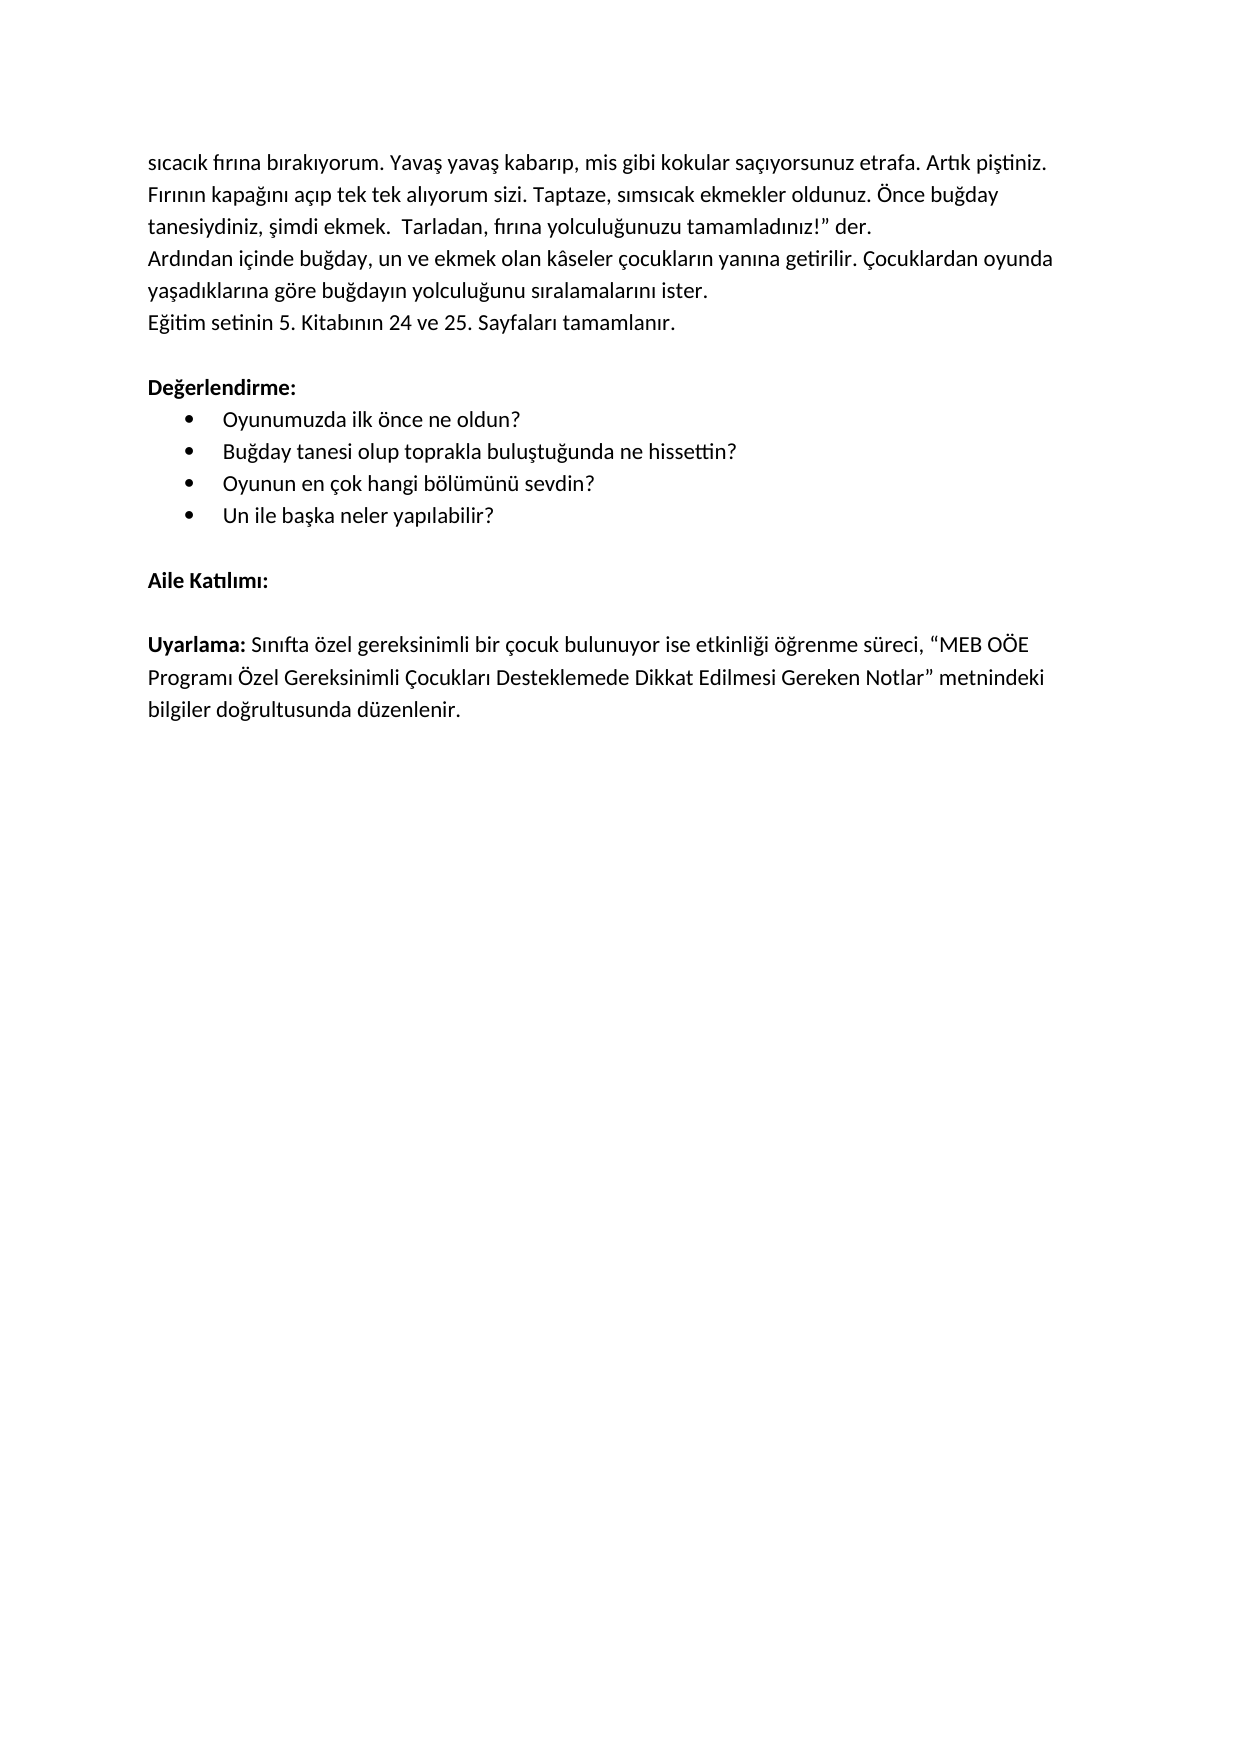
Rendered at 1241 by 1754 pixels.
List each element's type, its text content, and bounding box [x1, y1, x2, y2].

list Oyunumuzda ilk önce ne oldun? [185, 405, 1093, 433]
list Un ile başka neler yapılabilir? [185, 502, 1093, 530]
text Eğitim setinin 5. Kitabının 24 ve 25. Sayfaları tamamlanır. [148, 308, 1093, 337]
text Uyarlama: Sınıfta özel gereksinimli bir çocuk bulunuyor ise etkinliği öğrenme süreci, “MEB OÖE Programı Özel Gereksinimli Çocukları Desteklemede Dikkat Edilmesi Gereken Notlar” metnindeki bilgiler doğrultusunda düzenlenir. [148, 630, 1093, 723]
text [148, 148, 1093, 240]
text Değerlendirme: [148, 373, 1093, 401]
list Oyunun en çok hangi bölümünü sevdin? [185, 469, 1093, 497]
text Ardından içinde buğday, un ve ekmek olan kâseler çocukların yanına getirilir. Çocuklardan oyunda yaşadıklarına göre buğdayın yolculuğunu sıralamalarını ister. [148, 244, 1093, 304]
list Buğday tanesi olup toprakla buluştuğunda ne hissettin? [185, 437, 1093, 465]
text Aile Katılımı: [148, 566, 1093, 594]
